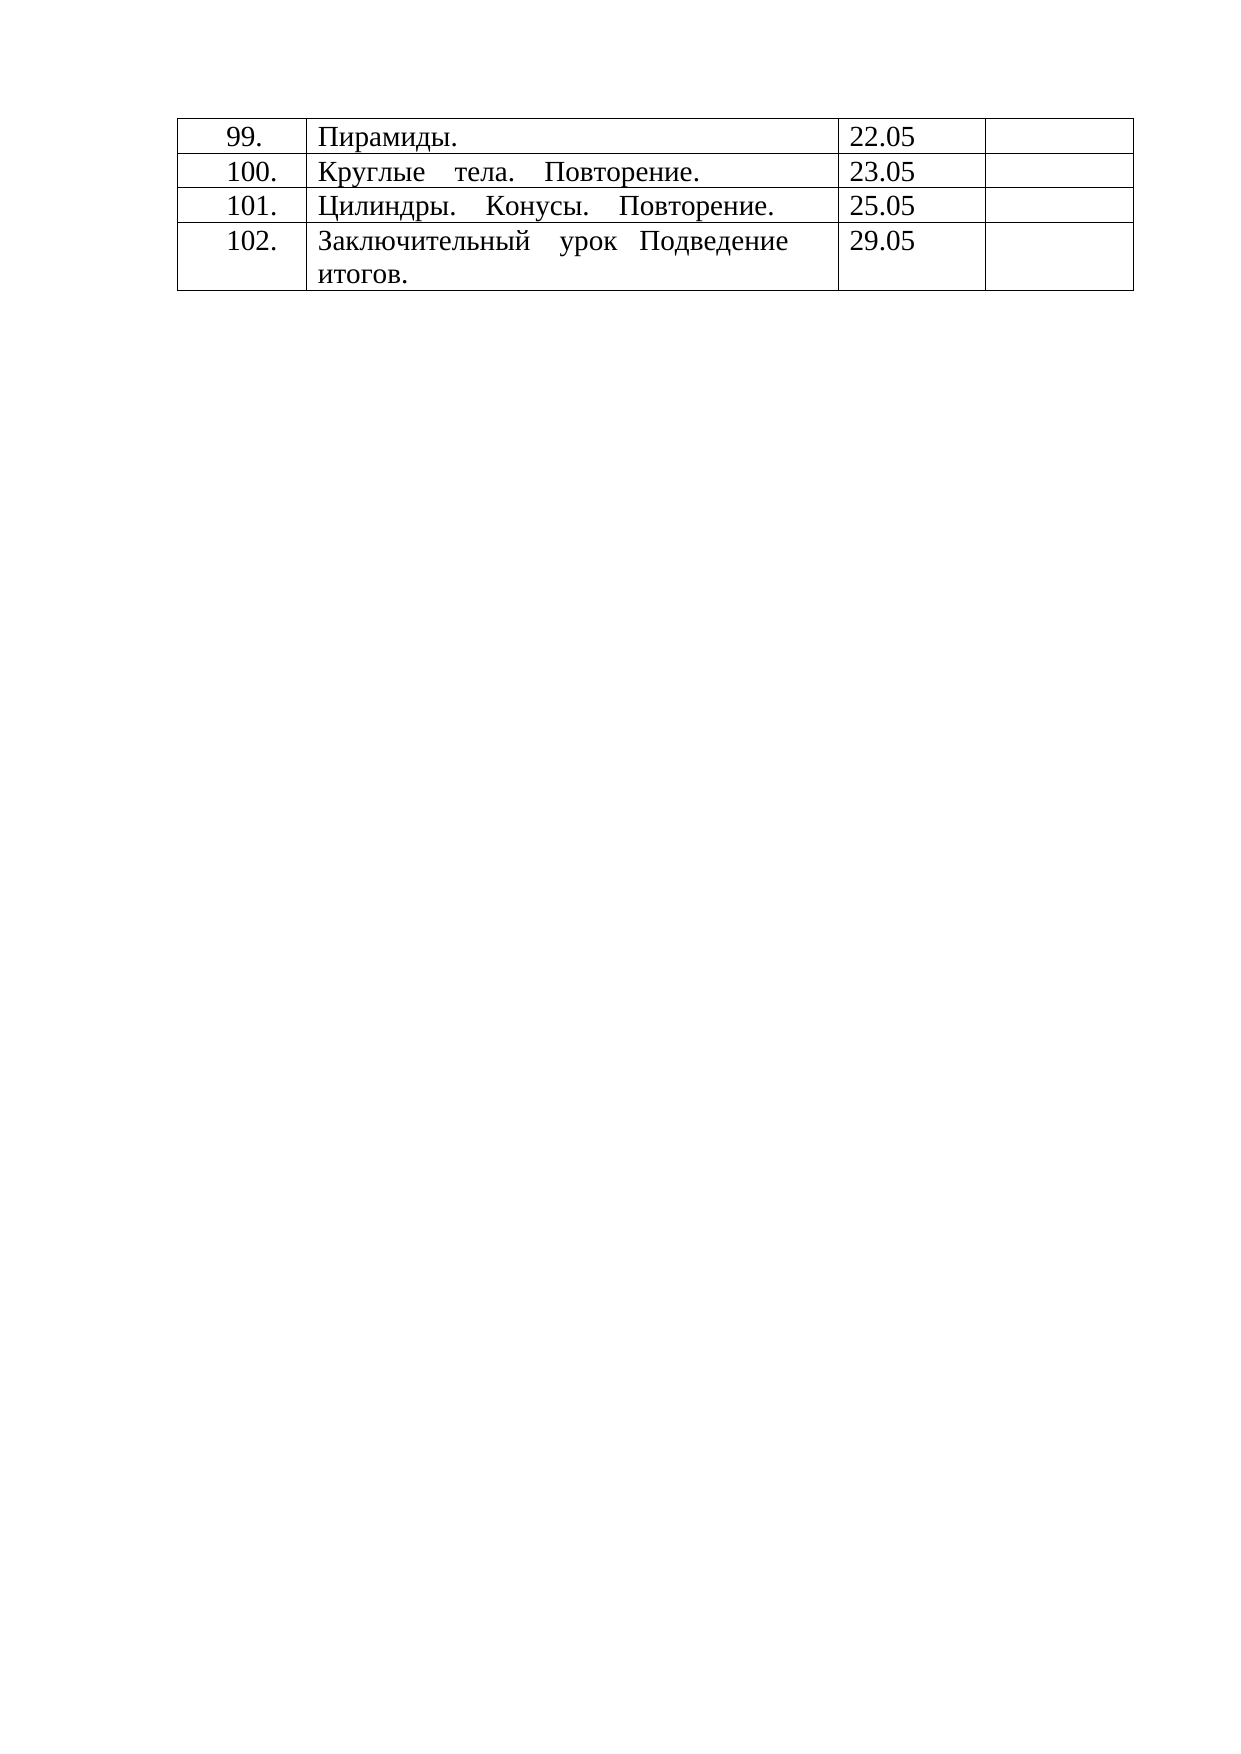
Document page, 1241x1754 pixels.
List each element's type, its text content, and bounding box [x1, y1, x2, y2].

table_cell [178, 223, 306, 290]
table_cell [178, 154, 306, 187]
table_cell Пирамиды. [307, 119, 838, 153]
table_cell [986, 188, 1133, 222]
table_cell [986, 223, 1133, 290]
table_cell [986, 154, 1133, 187]
table_cell Цилиндры. Конусы. Повторение. [307, 188, 838, 222]
table_cell 25.05 [839, 188, 985, 222]
table_cell 23.05 [839, 154, 985, 187]
table_cell [178, 188, 306, 222]
table_cell Заключительный урок Подведение итогов. [307, 223, 838, 290]
table_cell 29.05 [839, 223, 985, 290]
table_cell Круглые тела. Повторение. [307, 154, 838, 187]
table_cell 22.05 [839, 119, 985, 153]
table_cell [178, 119, 306, 153]
table_cell [986, 119, 1133, 153]
